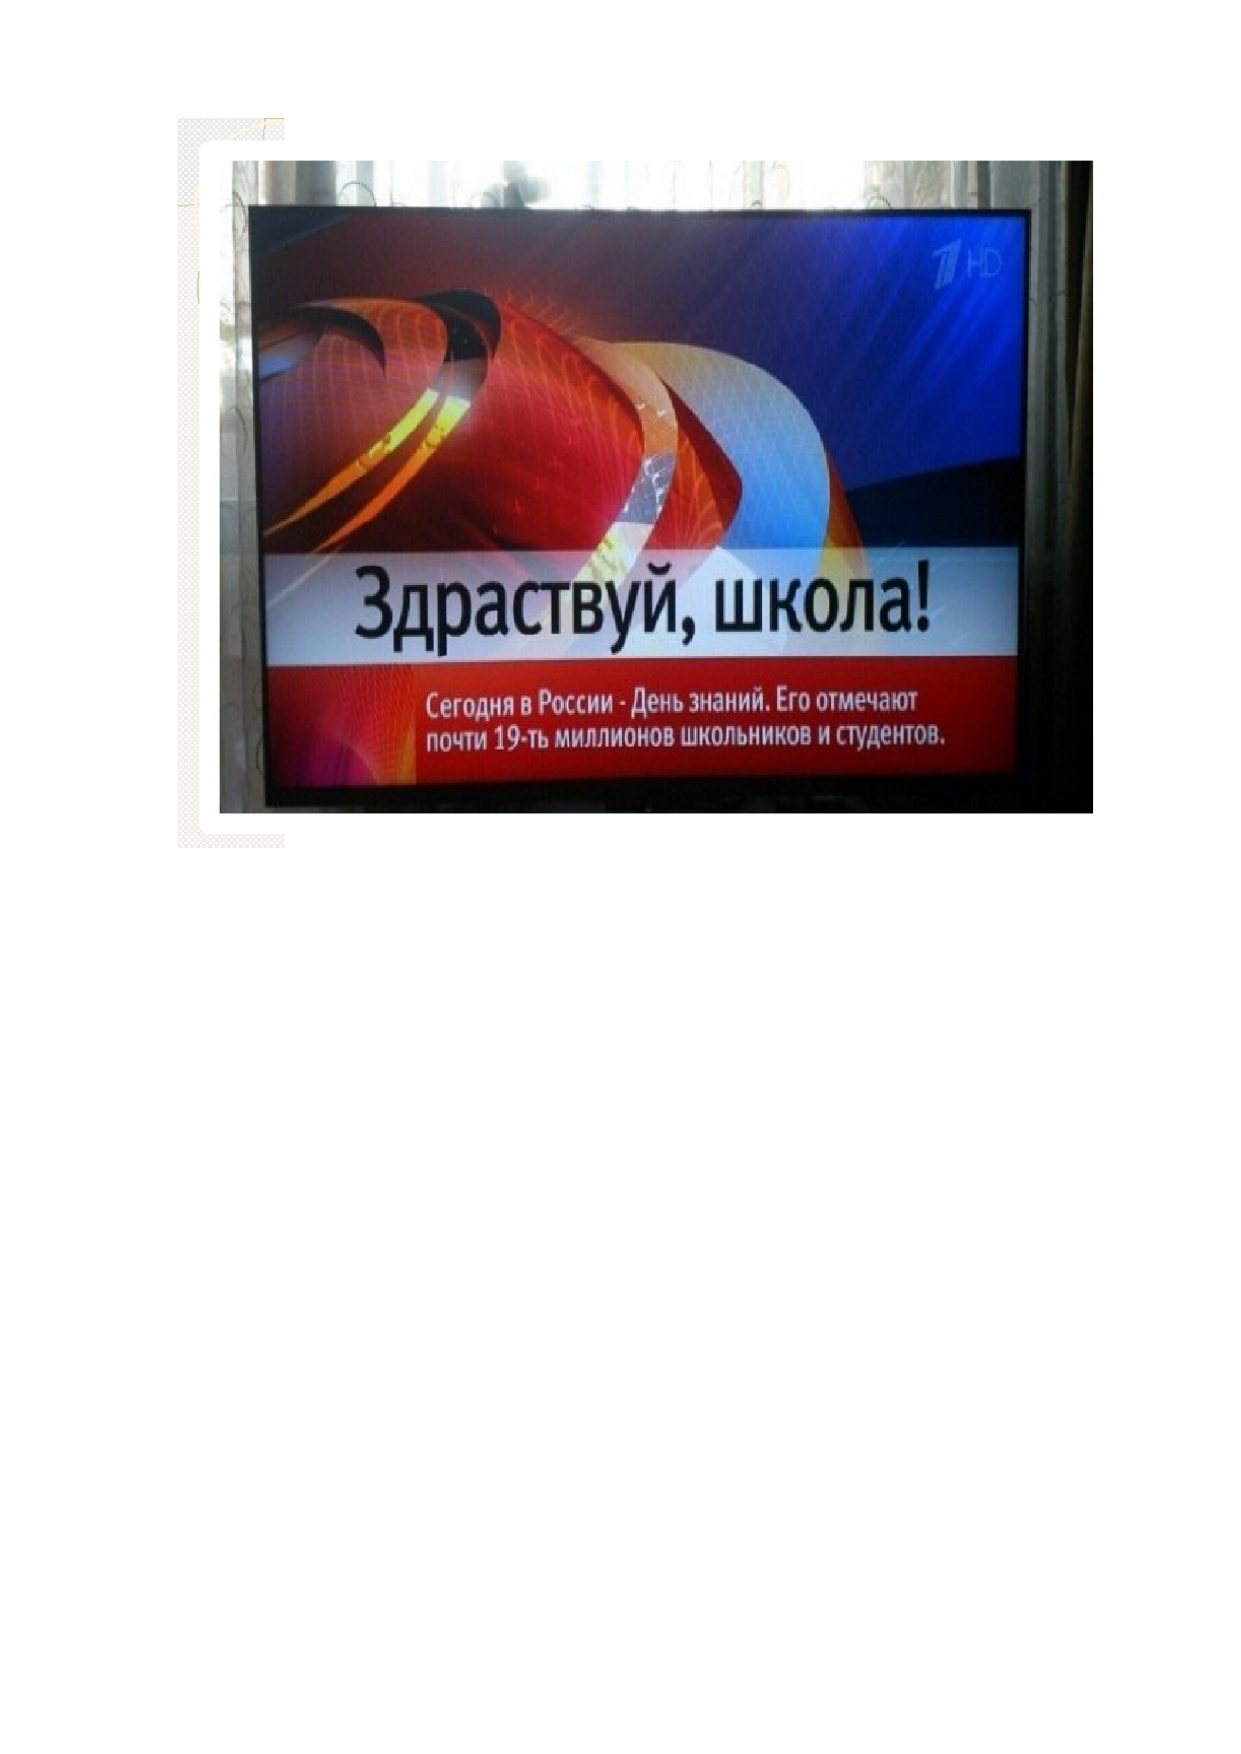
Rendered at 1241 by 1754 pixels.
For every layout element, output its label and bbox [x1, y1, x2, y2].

picture [177, 118, 1152, 849]
